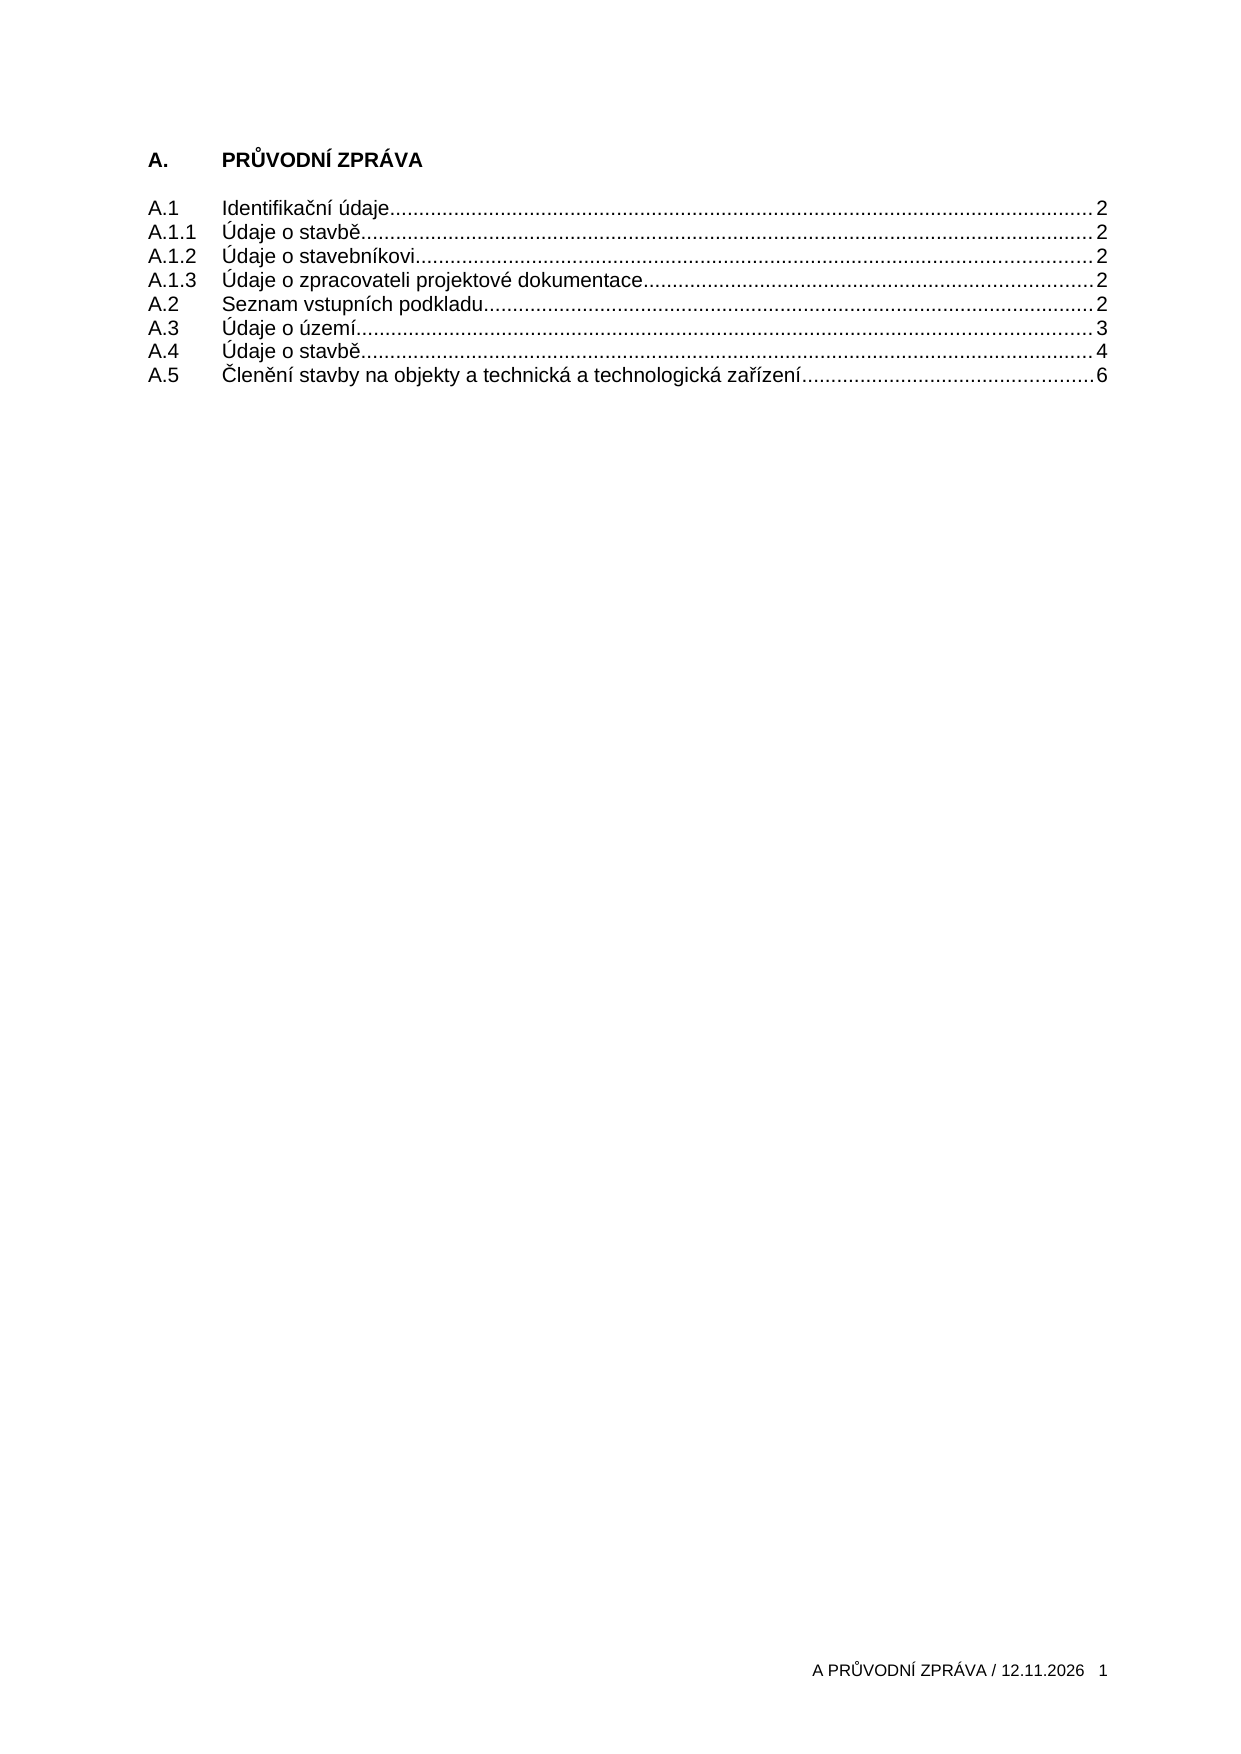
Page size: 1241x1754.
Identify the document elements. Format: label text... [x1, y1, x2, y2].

text A.1.1 Údaje o stavbě 2 [148, 219, 1107, 243]
text A.1.3 Údaje o zpracovateli projektové dokumentace 2 [148, 267, 1107, 291]
text A.4 Údaje o stavbě 4 [148, 339, 1107, 363]
text A.1.2 Údaje o stavebníkovi 2 [148, 243, 1107, 267]
text A.3 Údaje o území 3 [148, 315, 1107, 339]
text A.1 Identifikační údaje 2 [148, 196, 1107, 219]
text A. PRŮVODNÍ ZPRÁVA [148, 148, 1107, 172]
text A.5 Členění stavby na objekty a technická a technologická zařízení 6 [148, 363, 1107, 387]
text A.2 Seznam vstupních podkladu 2 [148, 291, 1107, 315]
